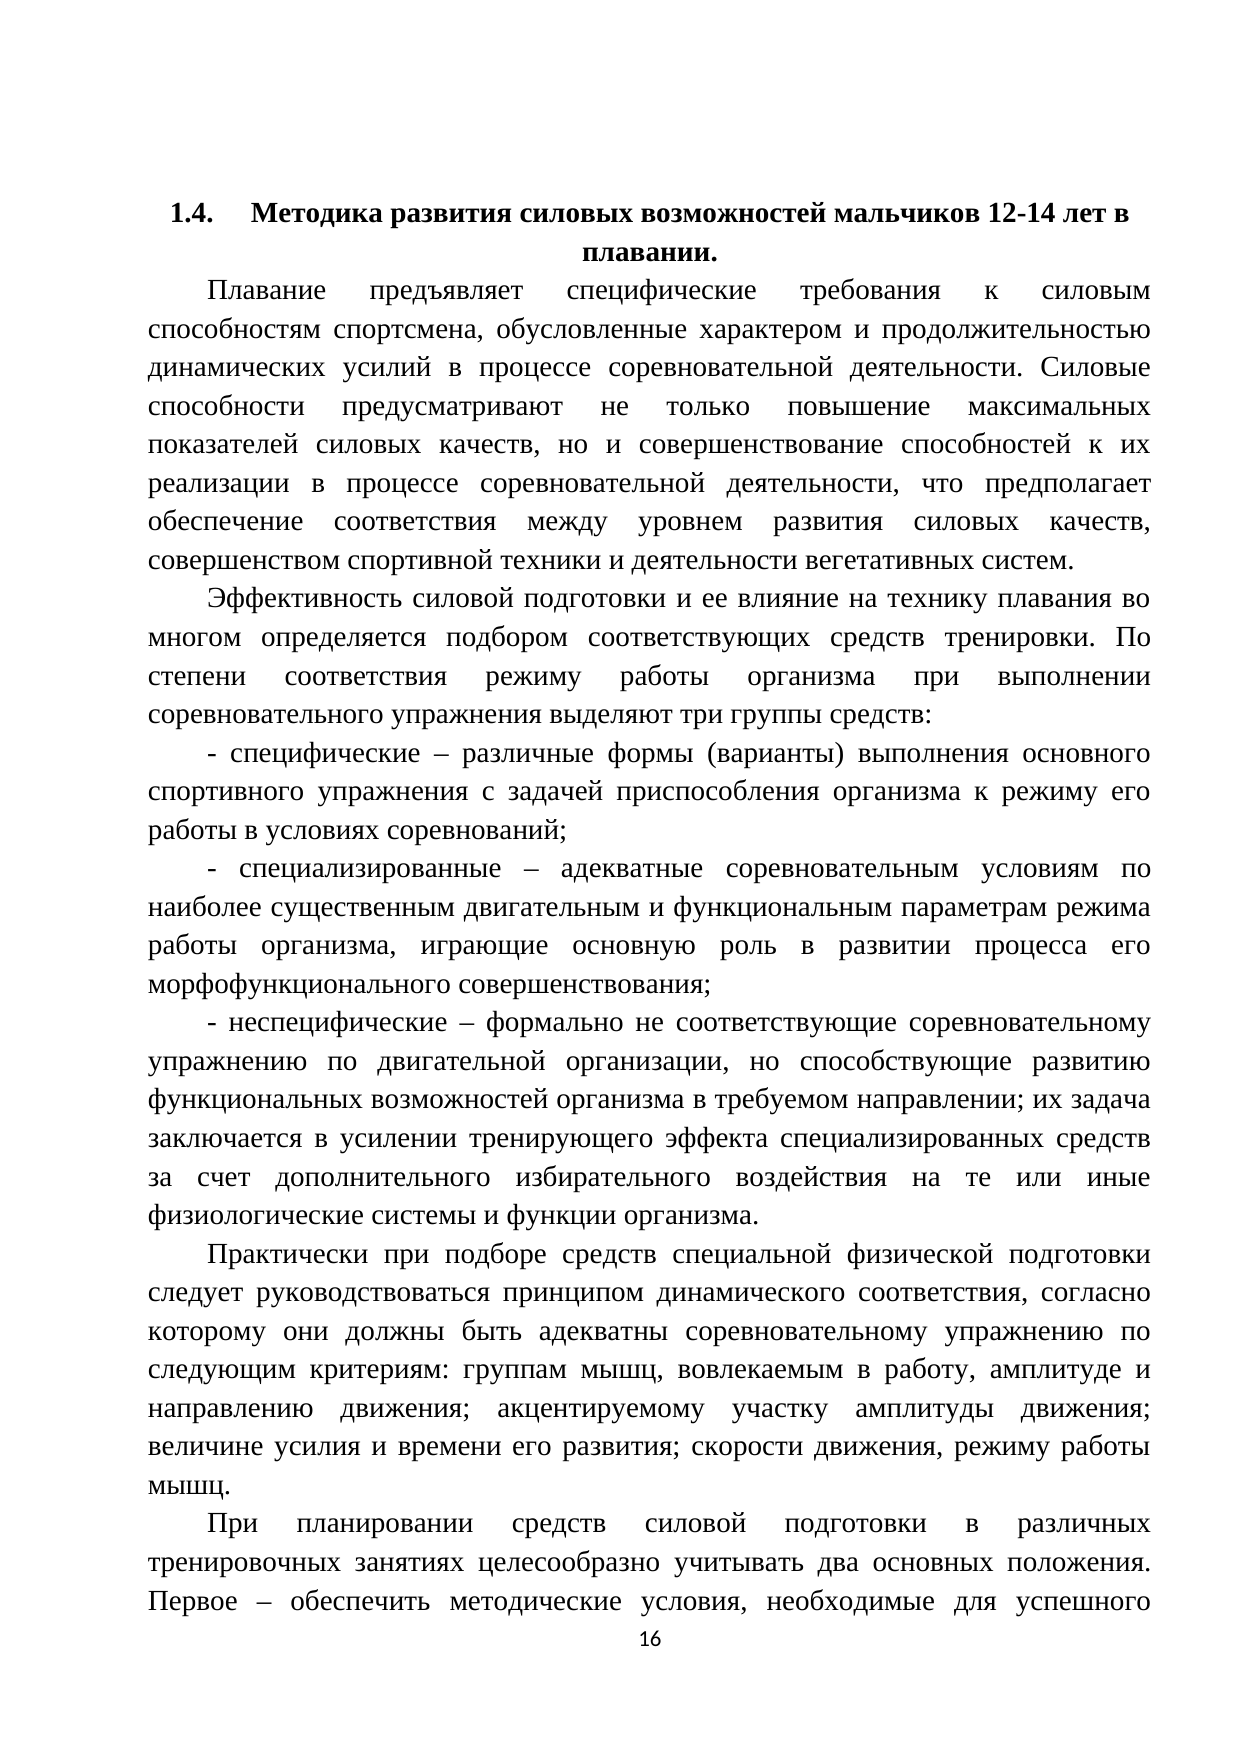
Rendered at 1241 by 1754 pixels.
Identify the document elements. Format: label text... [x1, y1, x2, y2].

list Эффективность силовой подготовки и ее влияние на технику плавания во многом определяется подбором соответствующих средств тренировки. По степени соответствия режиму работы организма при выполнении соревновательного упражнения выделяют три группы средств: [148, 581, 1152, 730]
list Методика развития силовых возможностей мальчиков 12-14 лет в плавании. [148, 195, 1152, 267]
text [148, 1506, 1152, 1616]
text Практически при подборе средств специальной физической подготовки следует руководствоваться принципом динамического соответствия, согласно которому они должны быть адекватны соревновательному упражнению по следующим критериям: группам мышц, вовлекаемым в работу, амплитуде и направлению движения; акцентируемому участку амплитуды движения; величине усилия и времени его развития; скорости движения, режиму работы мышц. [148, 1236, 1152, 1501]
text - специализированные – адекватные соревновательным условиям по наиболее существенным двигательным и функциональным параметрам режима работы организма, играющие основную роль в развитии процесса его морфофункционального совершенствования; [148, 850, 1152, 999]
text - специфические – различные формы (варианты) выполнения основного спортивного упражнения с задачей приспособления организма к режиму его работы в условиях соревнований; [148, 735, 1152, 845]
list Плавание предъявляет специфические требования к силовым способностям спортсмена, обусловленные характером и продолжительностью динамических усилий в процессе соревновательной деятельности. Силовые способности предусматривают не только повышение максимальных показателей силовых качеств, но и совершенствование способностей к их реализации в процессе соревновательной деятельности, что предполагает обеспечение соответствия между уровнем развития силовых качеств, совершенством спортивной техники и деятельности вегетативных систем. [148, 272, 1152, 576]
text - неспецифические – формально не соответствующие соревновательному упражнению по двигательной организации, но способствующие развитию функциональных возможностей организма в требуемом направлении; их задача заключается в усилении тренирующего эффекта специализированных средств за счет дополнительного избирательного воздействия на те или иные физиологические системы и функции организма. [148, 1004, 1152, 1231]
